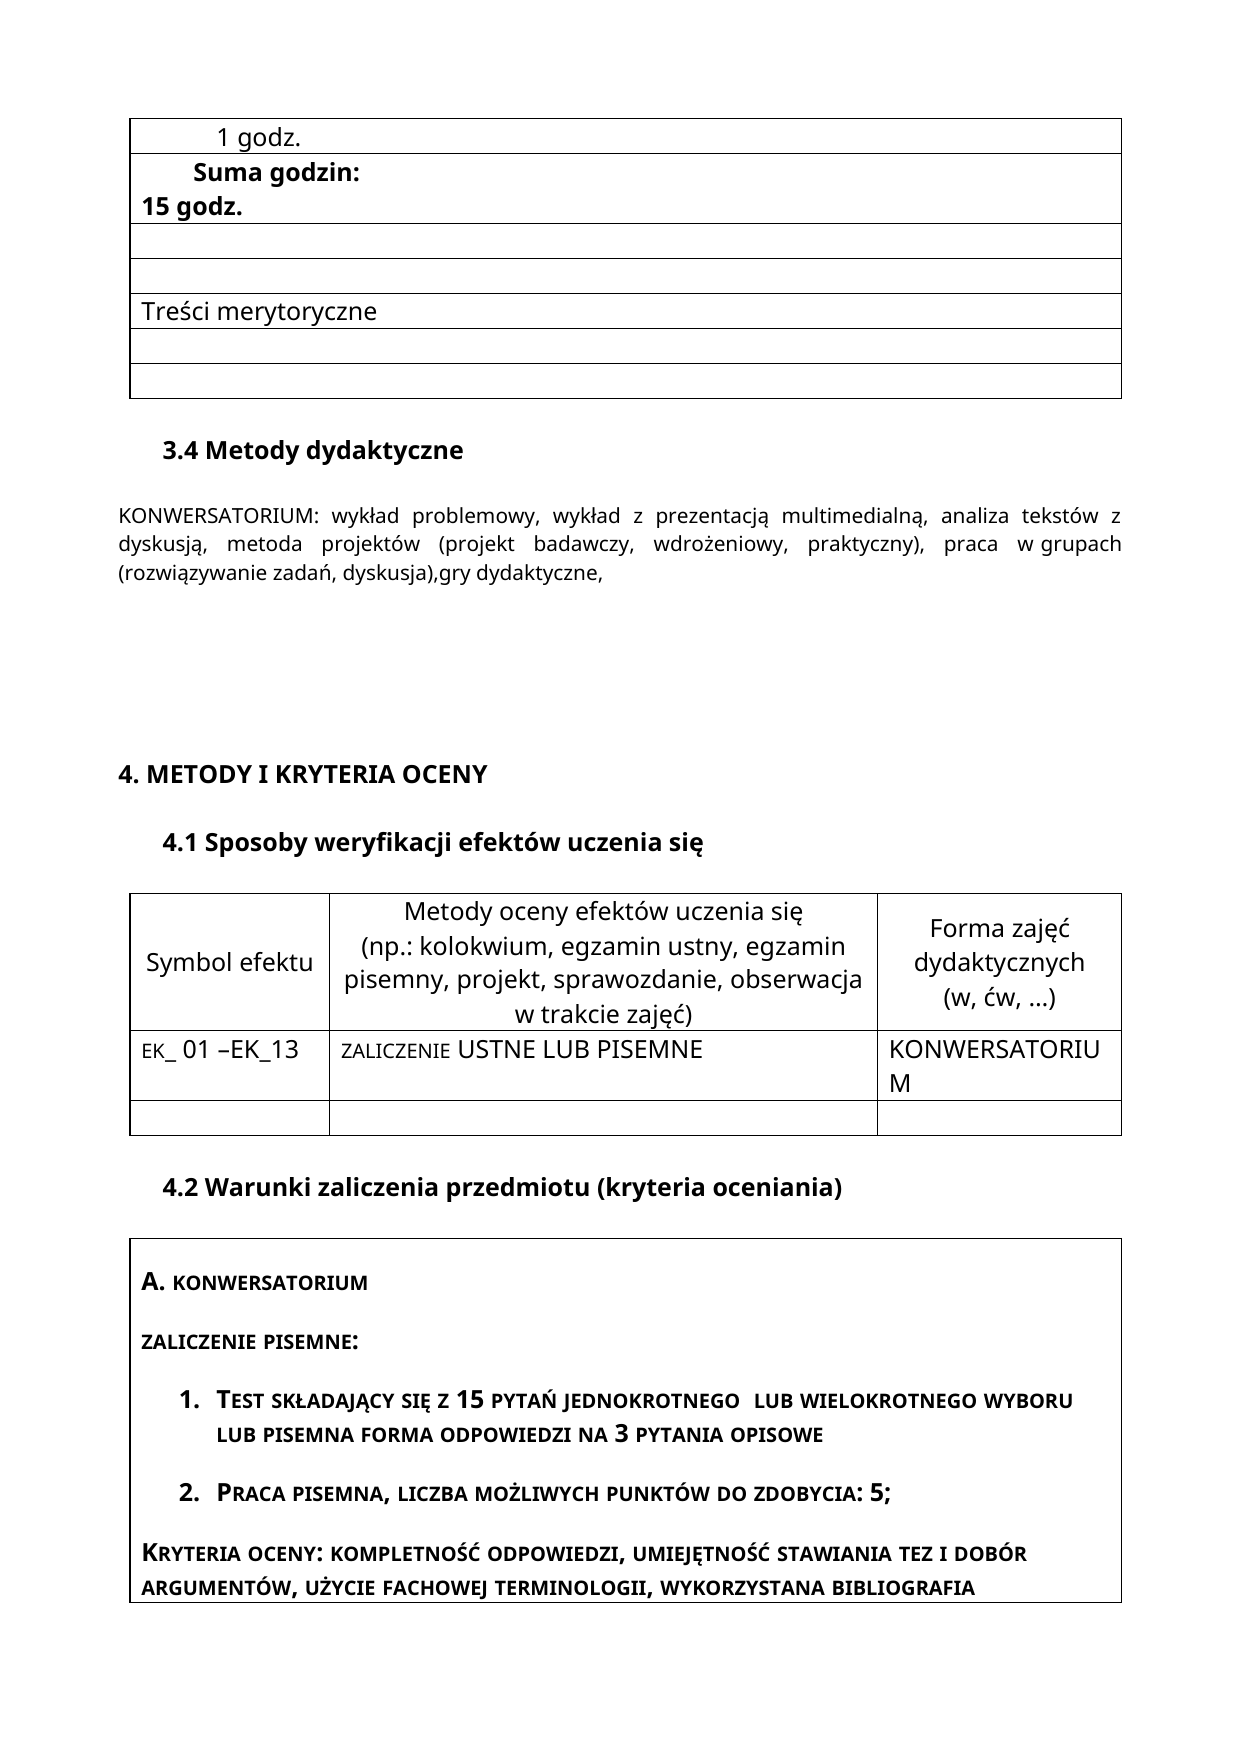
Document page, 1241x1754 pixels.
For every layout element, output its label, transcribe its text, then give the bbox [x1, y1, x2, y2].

table_cell [131, 329, 1121, 363]
table_cell [131, 259, 1121, 293]
text 3.4 Metody dydaktyczne [162, 433, 1122, 467]
table_cell Treści merytoryczne [131, 294, 1121, 328]
table_header Symbol efektu [131, 894, 329, 1030]
text 4.2 Warunki zaliczenia przedmiotu (kryteria oceniania) [162, 1170, 1122, 1204]
table_cell ek_ 01 –EK_13 [131, 1031, 329, 1099]
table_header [131, 1239, 1121, 1602]
text 4. METODY I KRYTERIA OCENY [118, 757, 1122, 791]
table_header Metody oceny efektów uczenia się (np.: kolokwium, egzamin ustny, egzamin pisemny, projekt, sprawozdanie, obserwacja w trakcie zajęć) [330, 894, 877, 1030]
table_header Forma zajęć dydaktycznych (w, ćw, …) [878, 894, 1121, 1030]
table_cell Suma godzin: 15 godz. [131, 154, 1121, 222]
table_cell [131, 1101, 329, 1134]
text 4.1 Sposoby weryfikacji efektów uczenia się [162, 825, 1122, 859]
table_cell zaliczenie USTNE LUB PISEMNE [330, 1031, 877, 1099]
table_cell [878, 1101, 1121, 1134]
text KONWERSATORIUM: wykład problemowy, wykład z prezentacją multimedialną, analiza tekstów z dyskusją, metoda projektów (projekt badawczy, wdrożeniowy, praktyczny), praca w grupach (rozwiązywanie zadań, dyskusja),gry dydaktyczne, [118, 501, 1122, 586]
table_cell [131, 119, 1121, 153]
table_cell [330, 1101, 877, 1134]
table_cell [131, 224, 1121, 257]
table_cell KONWERSATORIUM [878, 1031, 1121, 1099]
table_cell [131, 364, 1121, 398]
